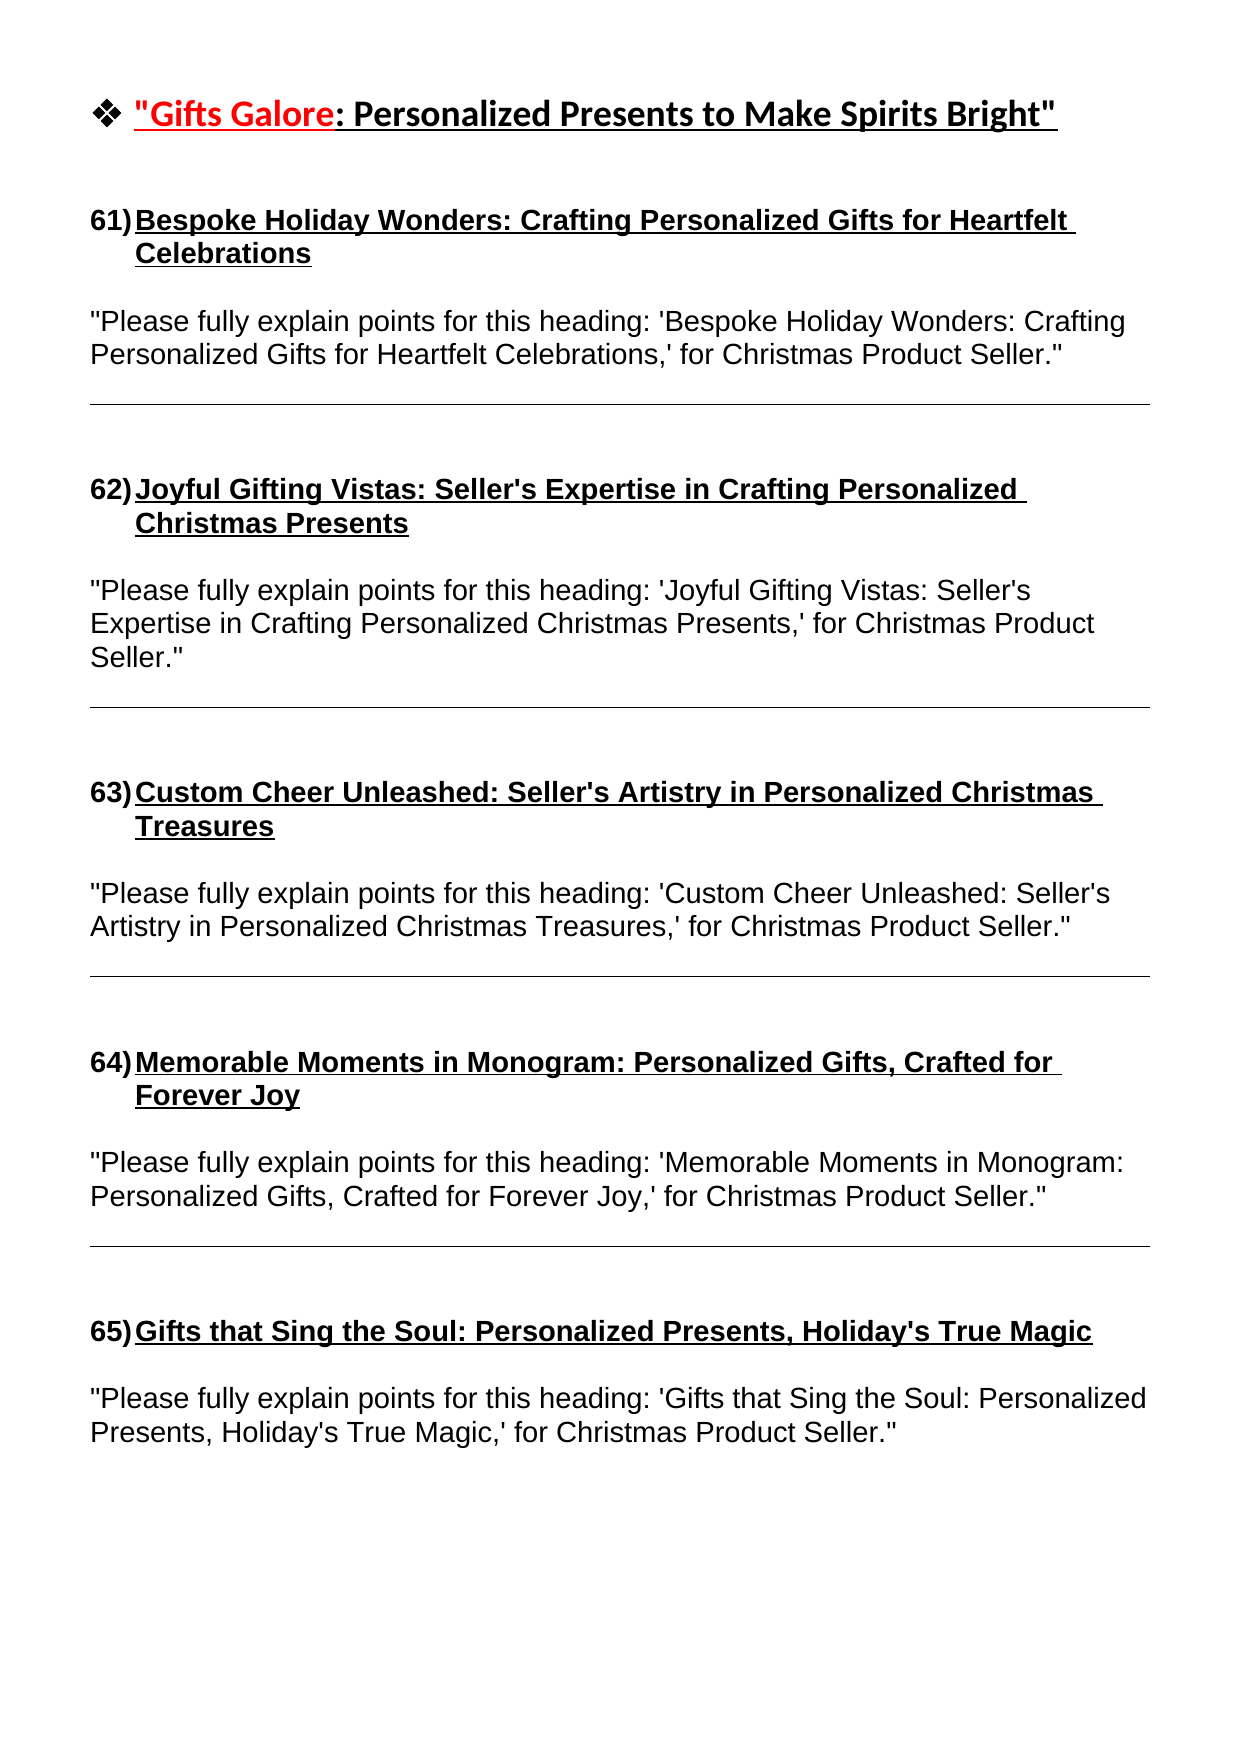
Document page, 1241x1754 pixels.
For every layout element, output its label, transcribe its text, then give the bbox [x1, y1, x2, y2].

list "Please fully explain points for this heading: 'Custom Cheer Unleashed: Seller's Artistry in Personalized Christmas Treasures,' for Christmas Product Seller." [90, 876, 1150, 943]
list Gifts that Sing the Soul: Personalized Presents, Holiday's True Magic [90, 1314, 1150, 1347]
list "Please fully explain points for this heading: 'Bespoke Holiday Wonders: Crafting Personalized Gifts for Heartfelt Celebrations,' for Christmas Product Seller." [90, 303, 1150, 371]
list Memorable Moments in Monogram: Personalized Gifts, Crafted for Forever Joy [90, 1044, 1150, 1112]
list Expertise in Crafting Personalized Christmas Presents,' for Christmas Product Seller." [90, 606, 1150, 673]
list "Please fully explain points for this heading: 'Memorable Moments in Monogram: Personalized Gifts, Crafted for Forever Joy,' for Christmas Product Seller." [90, 1145, 1150, 1212]
list Bespoke Holiday Wonders: Crafting Personalized Gifts for Heartfelt Celebrations [90, 203, 1150, 270]
list "Gifts Galore: Personalized Presents to Make Spirits Bright" [90, 90, 1150, 136]
list Joyful Gifting Vistas: Seller's Expertise in Crafting Personalized Christmas Presents [90, 472, 1150, 539]
list Custom Cheer Unleashed: Seller's Artistry in Personalized Christmas Treasures [90, 775, 1150, 842]
list "Please fully explain points for this heading: 'Gifts that Sing the Soul: Personalized Presents, Holiday's True Magic,' for Christmas Product Seller." [90, 1381, 1150, 1448]
list "Please fully explain points for this heading: 'Joyful Gifting Vistas: Seller's [90, 573, 1150, 606]
